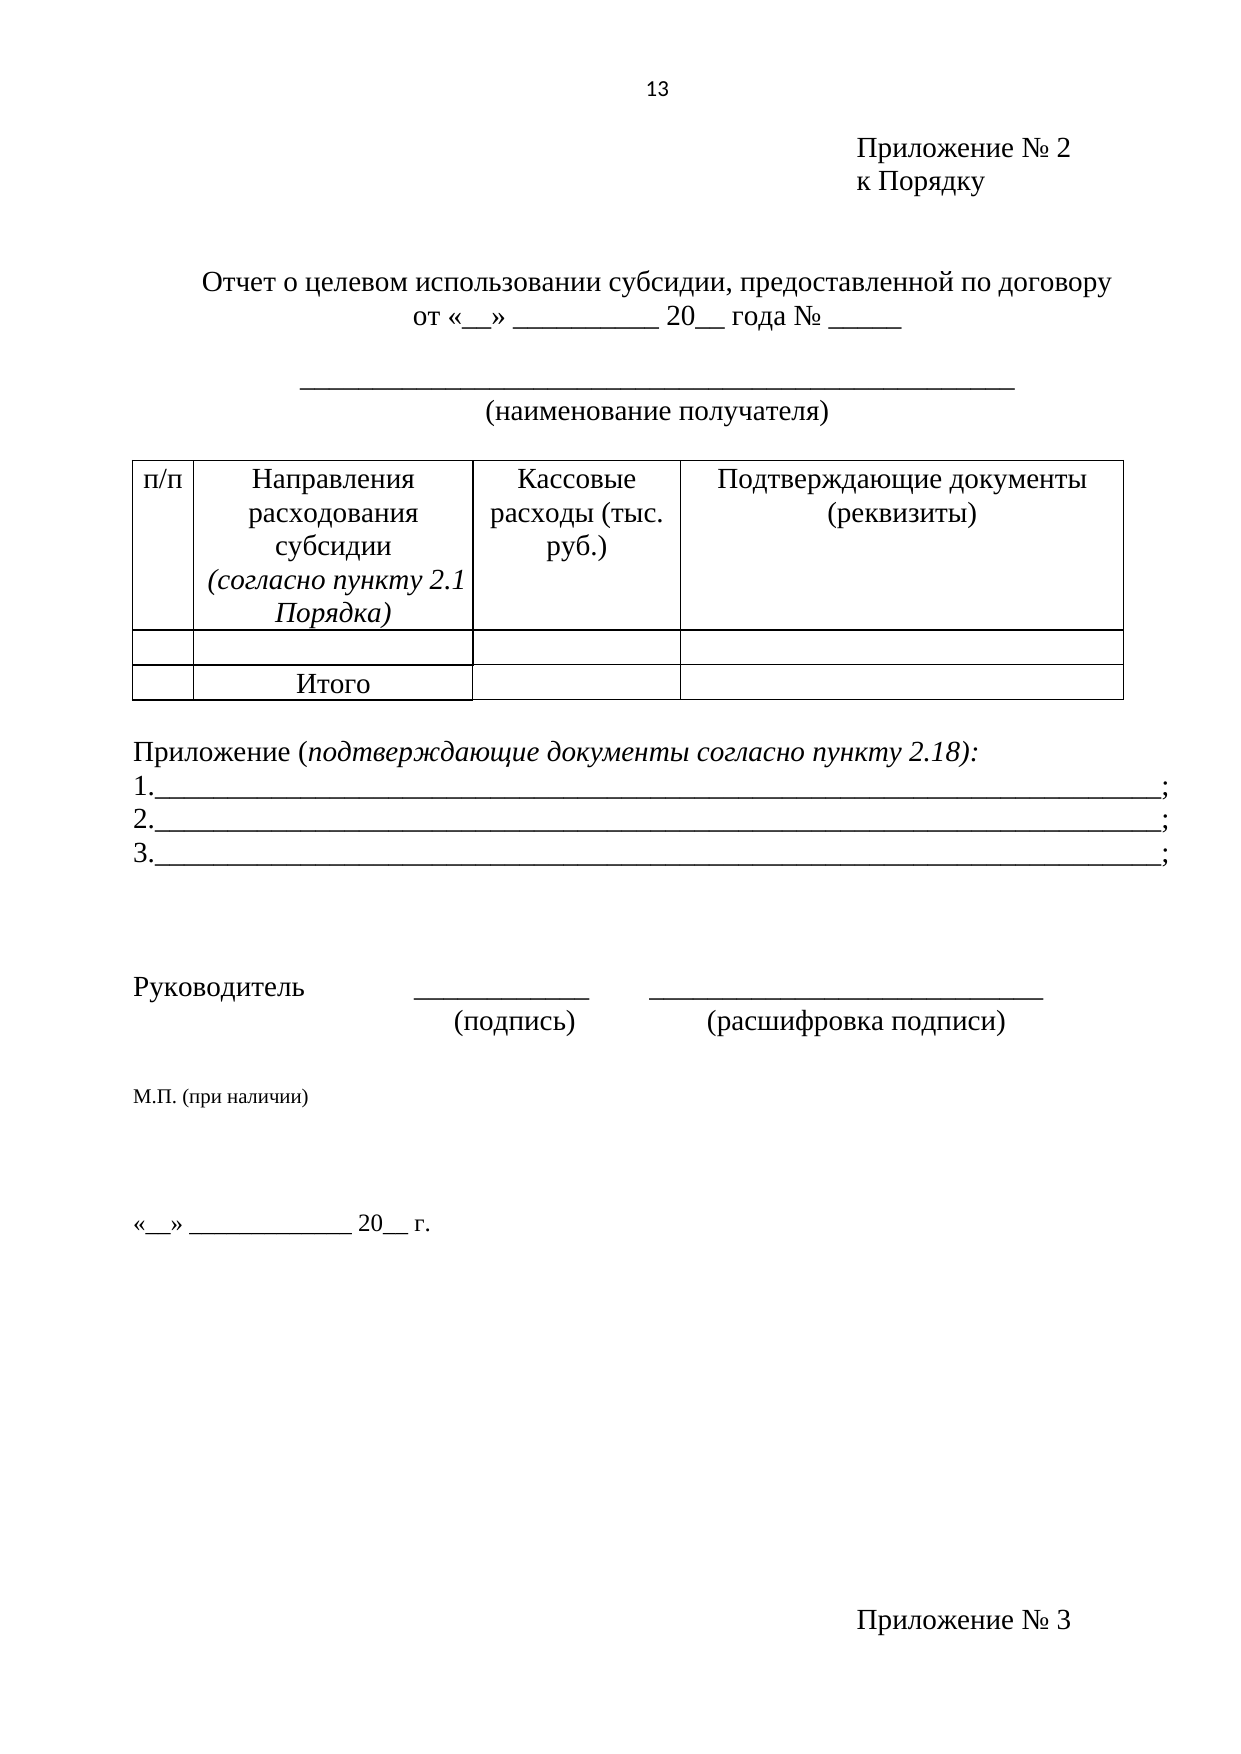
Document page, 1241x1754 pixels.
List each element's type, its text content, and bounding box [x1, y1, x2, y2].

text (наименование получателя) [133, 393, 1181, 426]
table_cell Итого [194, 666, 472, 699]
table_cell [194, 631, 472, 664]
table_header Подтверждающие документы (реквизиты) [681, 461, 1123, 629]
table_cell [473, 665, 680, 699]
text 3._____________________________________________________________________; [133, 835, 1181, 868]
text Приложение № 3 [133, 1602, 1181, 1636]
text «__» _____________ 20__ г. [133, 1208, 1181, 1236]
table_cell [133, 631, 193, 664]
table_header п/п [133, 461, 193, 629]
text от «__» __________ 20__ года № _____ [133, 298, 1181, 359]
text Приложение № 2 [133, 130, 1181, 163]
text М.П. (при наличии) [133, 1084, 1181, 1108]
table_cell [474, 631, 680, 664]
text Отчет о целевом использовании субсидии, предоставленной по договору [133, 264, 1181, 298]
text 1._____________________________________________________________________; [133, 768, 1181, 801]
text Руководитель ____________ ___________________________ [133, 969, 1181, 1003]
table_header Кассовые расходы (тыс. руб.) [474, 461, 680, 629]
text _________________________________________________ [133, 359, 1181, 393]
text к Порядку [133, 163, 1181, 197]
table_cell [681, 631, 1123, 664]
text 2._____________________________________________________________________; [133, 801, 1181, 835]
text (подпись) (расшифровка подписи) [133, 1003, 1181, 1036]
table_cell [133, 666, 193, 699]
table_header Направления расходования субсидии (согласно пункту 2.1 Порядка) [194, 461, 472, 629]
text Приложение (подтверждающие документы согласно пункту 2.18): [133, 734, 1181, 768]
table_cell [681, 665, 1123, 699]
